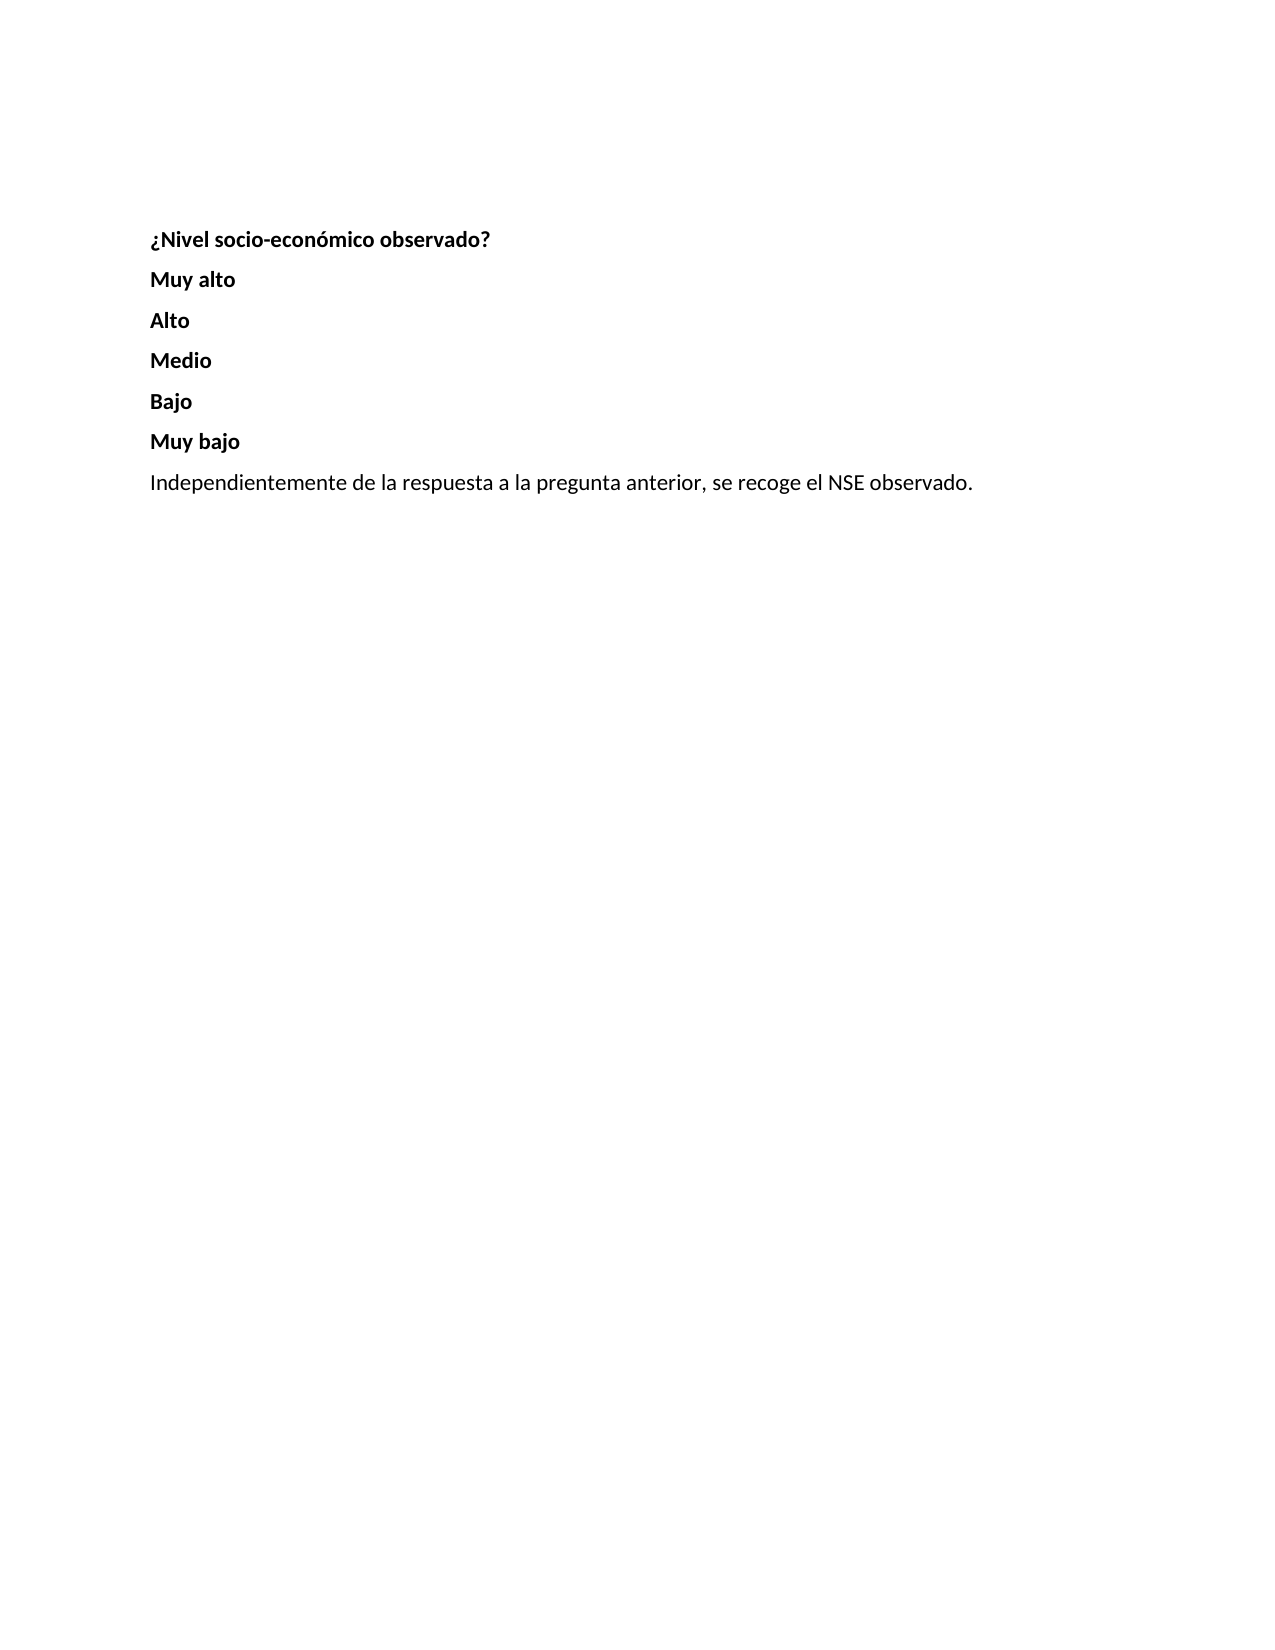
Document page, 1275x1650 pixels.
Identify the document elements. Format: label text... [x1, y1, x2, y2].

text Muy alto [150, 265, 1125, 293]
text Bajo [150, 387, 1125, 415]
text ¿Nivel socio-económico observado? [150, 225, 1125, 253]
text Alto [150, 306, 1125, 334]
text Muy bajo [150, 427, 1125, 455]
text Independientemente de la respuesta a la pregunta anterior, se recoge el NSE observado. [150, 468, 1125, 496]
text Medio [150, 346, 1125, 374]
